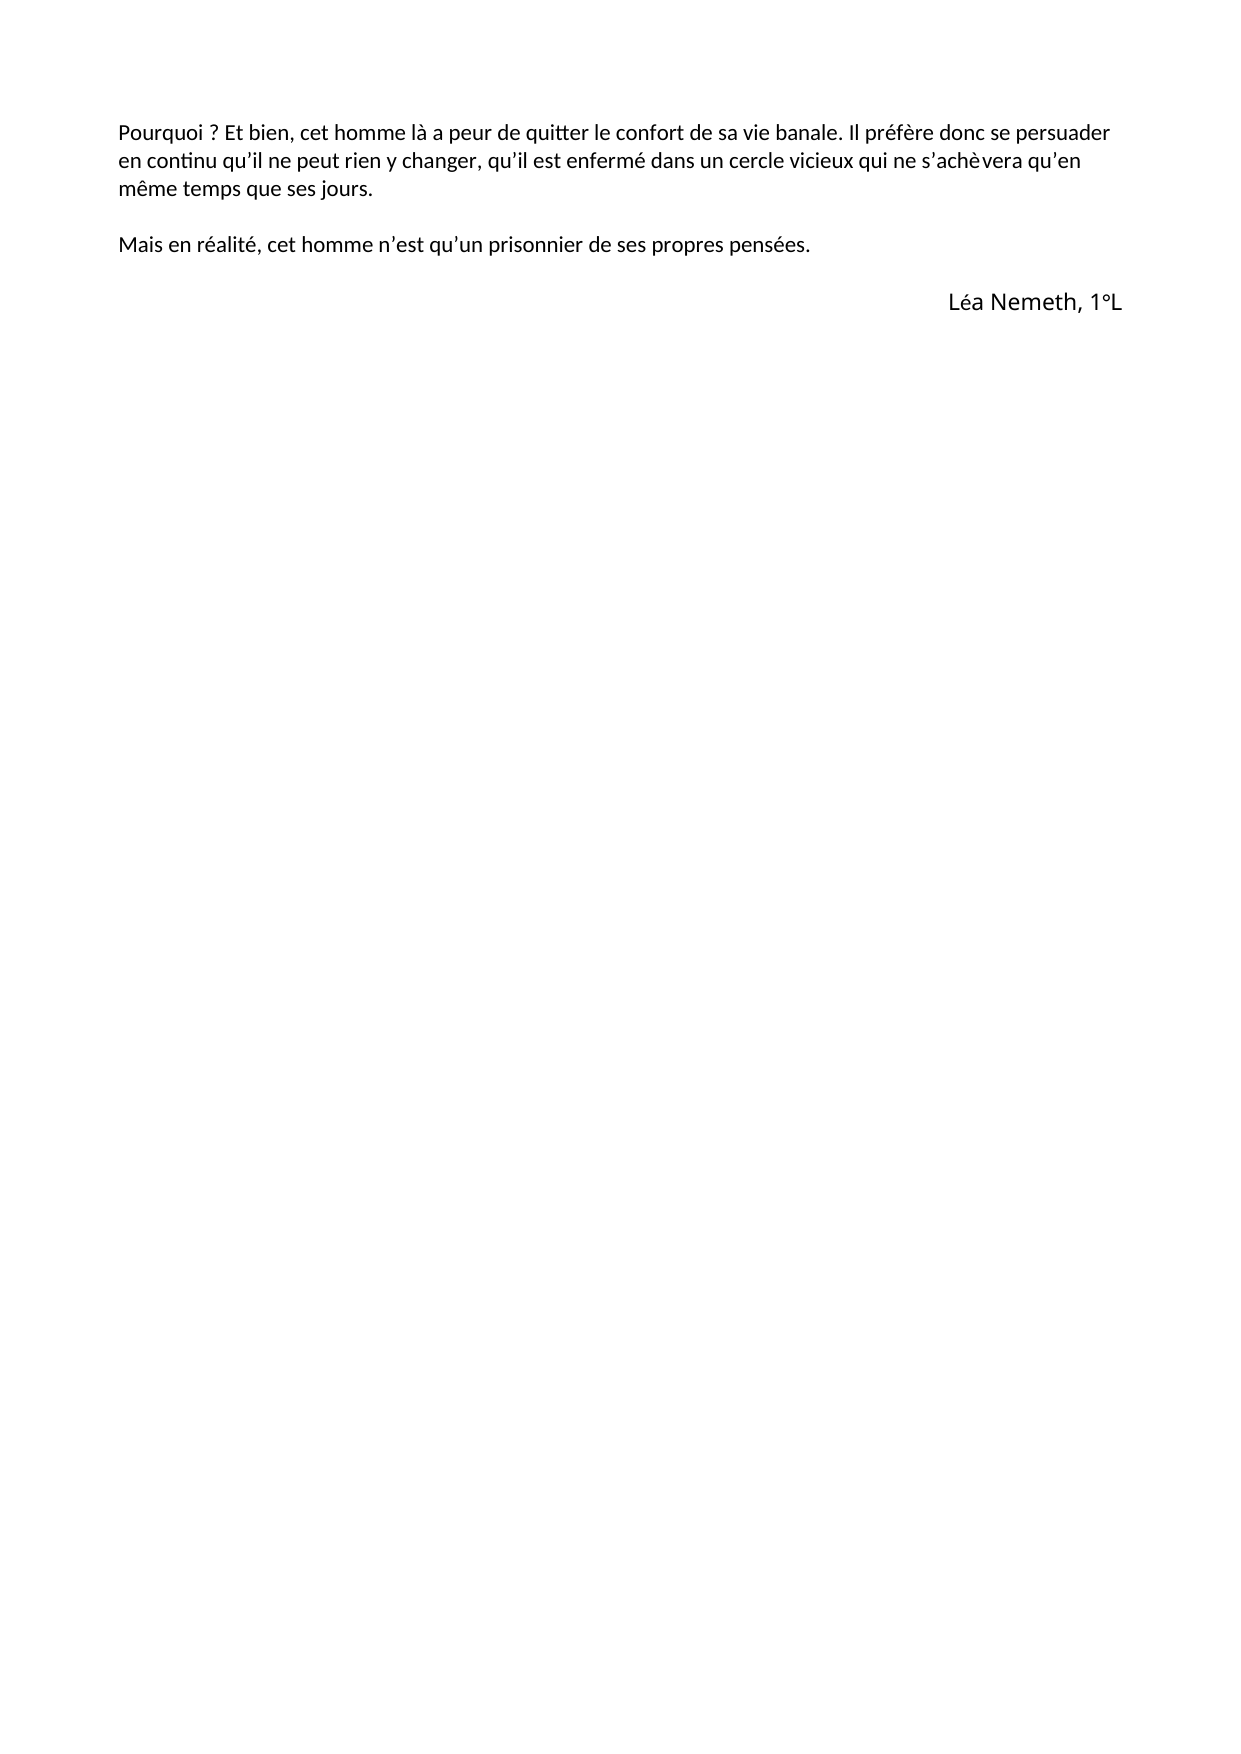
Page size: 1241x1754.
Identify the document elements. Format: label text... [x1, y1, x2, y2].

text Pourquoi ? Et bien, cet homme là a peur de quitter le confort de sa vie banale. Il préfère donc se persuader en continu qu’il ne peut rien y changer, qu’il est enfermé dans un cercle vicieux qui ne s’achèvera qu’en même temps que ses jours. [118, 118, 1122, 202]
text Mais en réalité, cet homme n’est qu’un prisonnier de ses propres pensées. [118, 230, 1122, 258]
text Léa Nemeth, 1°L [118, 286, 1122, 317]
